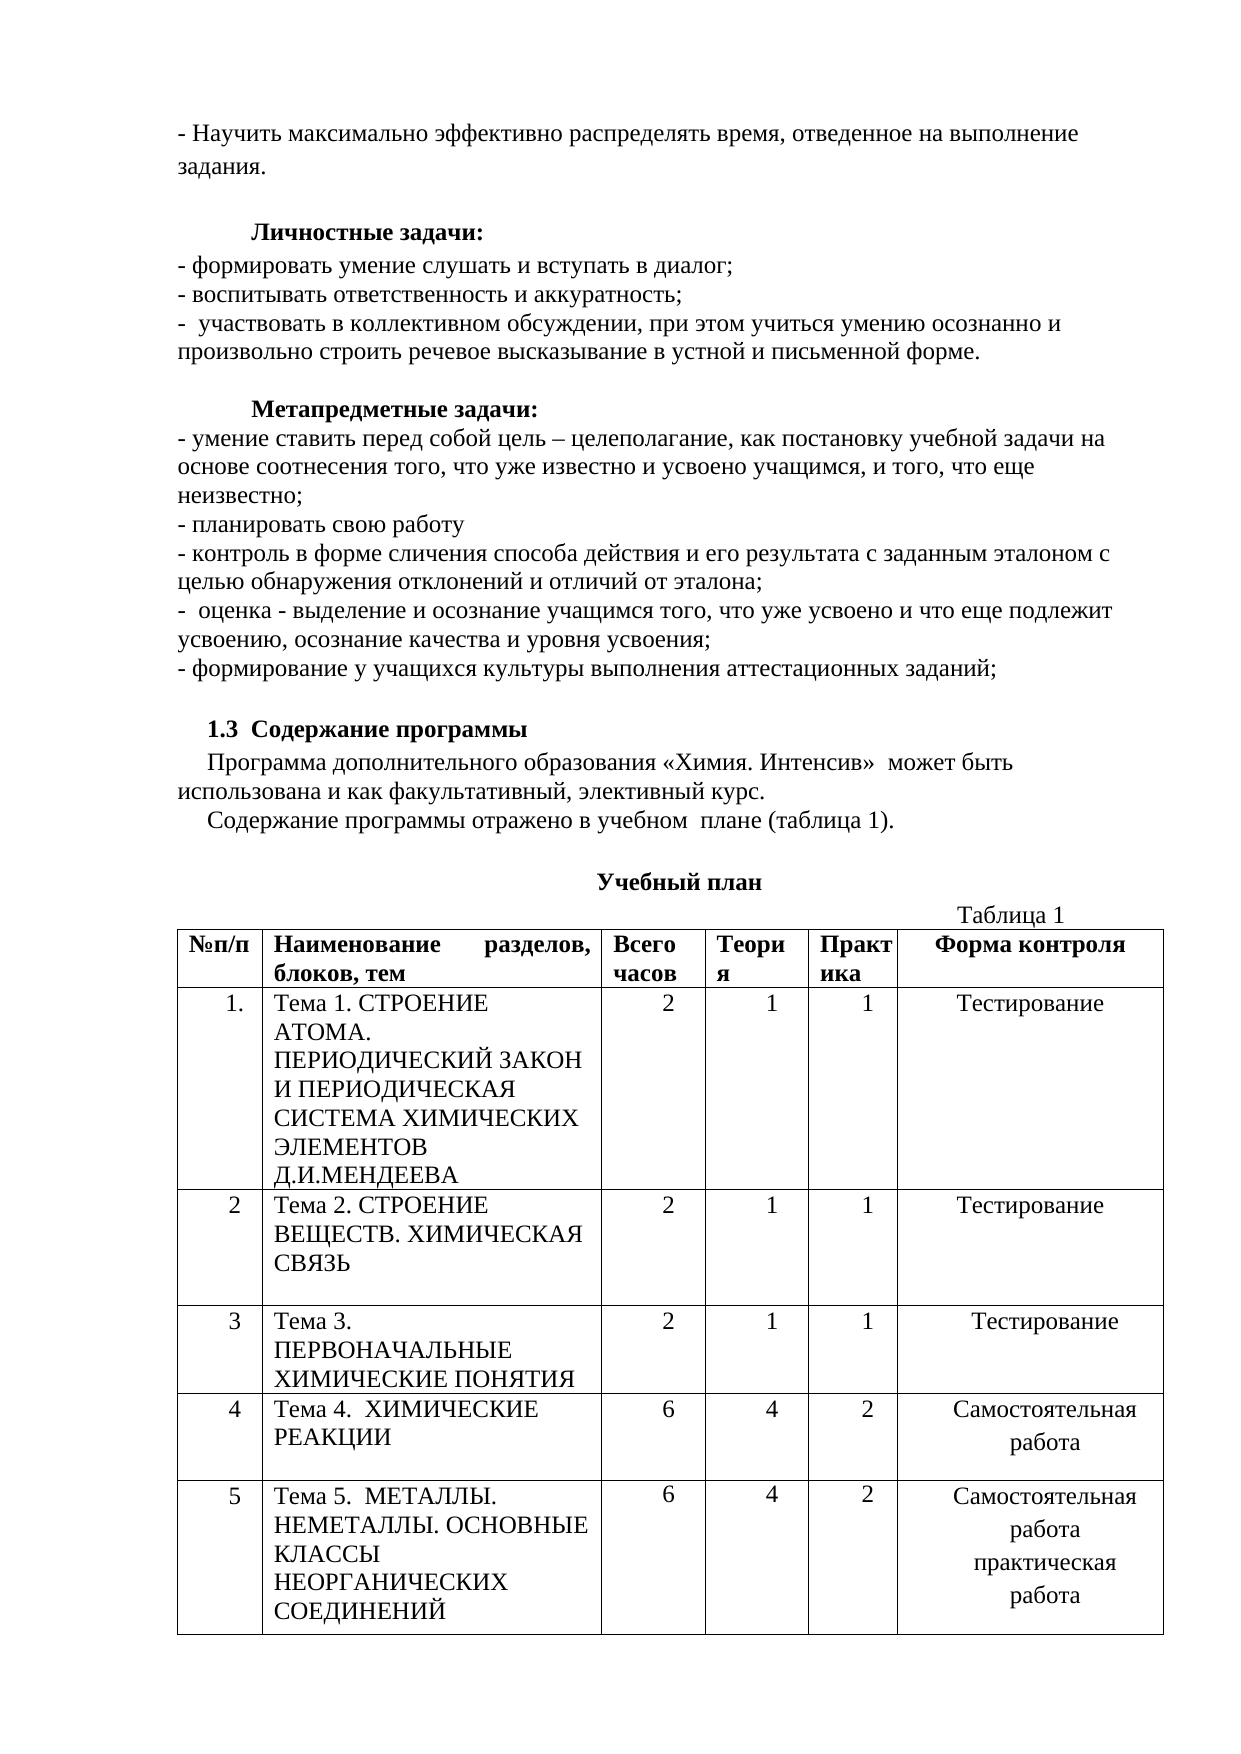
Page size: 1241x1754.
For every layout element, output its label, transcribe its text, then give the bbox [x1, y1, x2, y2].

table_cell 3 [178, 1306, 262, 1393]
table_cell Тестирование [898, 1190, 1163, 1305]
table_cell Тестирование [898, 1306, 1163, 1393]
text - Научить максимально эффективно распределять время, отведенное на выполнение задания. [177, 118, 1152, 180]
table_cell Тема 3. ПЕРВОНАЧАЛЬНЫЕ ХИМИЧЕСКИЕ ПОНЯТИЯ [263, 1306, 601, 1393]
table_header Всего часов [602, 930, 705, 987]
table_cell 1 [809, 988, 897, 1189]
table_cell 6 [602, 1394, 705, 1480]
table_cell Тема 2. СТРОЕНИЕ ВЕЩЕСТВ. ХИМИЧЕСКАЯ СВЯЗЬ [263, 1190, 601, 1305]
text Личностные задачи: [177, 217, 1152, 246]
table_cell 4 [706, 1481, 808, 1634]
table_cell 2 [178, 1190, 262, 1305]
text Содержание программы отражено в учебном плане (таблица 1). [177, 805, 1152, 834]
text - воспитывать ответственность и аккуратность; [177, 279, 1152, 308]
table_cell 2 [809, 1394, 897, 1480]
table_header Форма контроля [898, 930, 1163, 987]
text Программа дополнительного образования «Химия. Интенсив» может быть использована и как факультативный, элективный курс. [177, 747, 1152, 805]
table_cell 4 [706, 1394, 808, 1480]
table_cell 1 [706, 988, 808, 1189]
text - оценка - выделение и осознание учащимся того, что уже усвоено и что еще подлежит усвоению, осознание качества и уровня усвоения; - формирование у учащихся культуры выполнения аттестационных заданий; [177, 595, 1152, 681]
table_header №п/п [178, 930, 262, 987]
text - участвовать в коллективном обсуждении, при этом учиться умению осознанно и произвольно строить речевое высказывание в устной и письменной форме. [177, 308, 1152, 365]
table_cell 2 [809, 1481, 897, 1634]
text - контроль в форме сличения способа действия и его результата с заданным эталоном с целью обнаружения отклонений и отличий от эталона; [177, 538, 1152, 595]
table_cell Тема 1. СТРОЕНИЕ АТОМА. ПЕРИОДИЧЕСКИЙ ЗАКОН И ПЕРИОДИЧЕСКАЯ СИСТЕМА ХИМИЧЕСКИХ ЭЛЕМЕНТОВ Д.И.МЕНДЕЕВА [263, 988, 601, 1189]
table_cell 2 [602, 1190, 705, 1305]
text - умение ставить перед собой цель – целеполагание, как постановку учебной задачи на основе соотнесения того, что уже известно и усвоено учащимся, и того, что еще неизвестно; [177, 423, 1152, 509]
table_cell 2 [602, 1306, 705, 1393]
table_cell Самостоятельная работа практическая работа [898, 1481, 1163, 1634]
table_cell 1 [706, 1306, 808, 1393]
table_cell 1. [178, 988, 262, 1189]
table_cell Самостоятельная работа [898, 1394, 1163, 1480]
table_header Теория [706, 930, 808, 987]
text 1.3 Содержание программы [207, 714, 1152, 743]
table_cell 6 [602, 1481, 705, 1634]
table_cell Тема 4. ХИМИЧЕСКИЕ РЕАКЦИИ [263, 1394, 601, 1480]
table_cell 2 [602, 988, 705, 1189]
text - формировать умение слушать и вступать в диалог; [177, 250, 1152, 279]
text Учебный план [207, 867, 1152, 896]
table_cell 5 [178, 1481, 262, 1634]
table_header Наименование разделов, блоков, тем [263, 930, 601, 987]
table_cell Тестирование [898, 988, 1163, 1189]
table_cell 1 [706, 1190, 808, 1305]
table_header Практика [809, 930, 897, 987]
table_cell Тема 5. МЕТАЛЛЫ. НЕМЕТАЛЛЫ. ОСНОВНЫЕ КЛАССЫ НЕОРГАНИЧЕСКИХ СОЕДИНЕНИЙ [263, 1481, 601, 1634]
table_cell 4 [178, 1394, 262, 1480]
text Таблица 1 [207, 900, 1152, 928]
text Метапредметные задачи: [177, 394, 1152, 423]
table_cell 1 [809, 1306, 897, 1393]
table_cell 1 [809, 1190, 897, 1305]
text - планировать свою работу [177, 509, 1152, 538]
